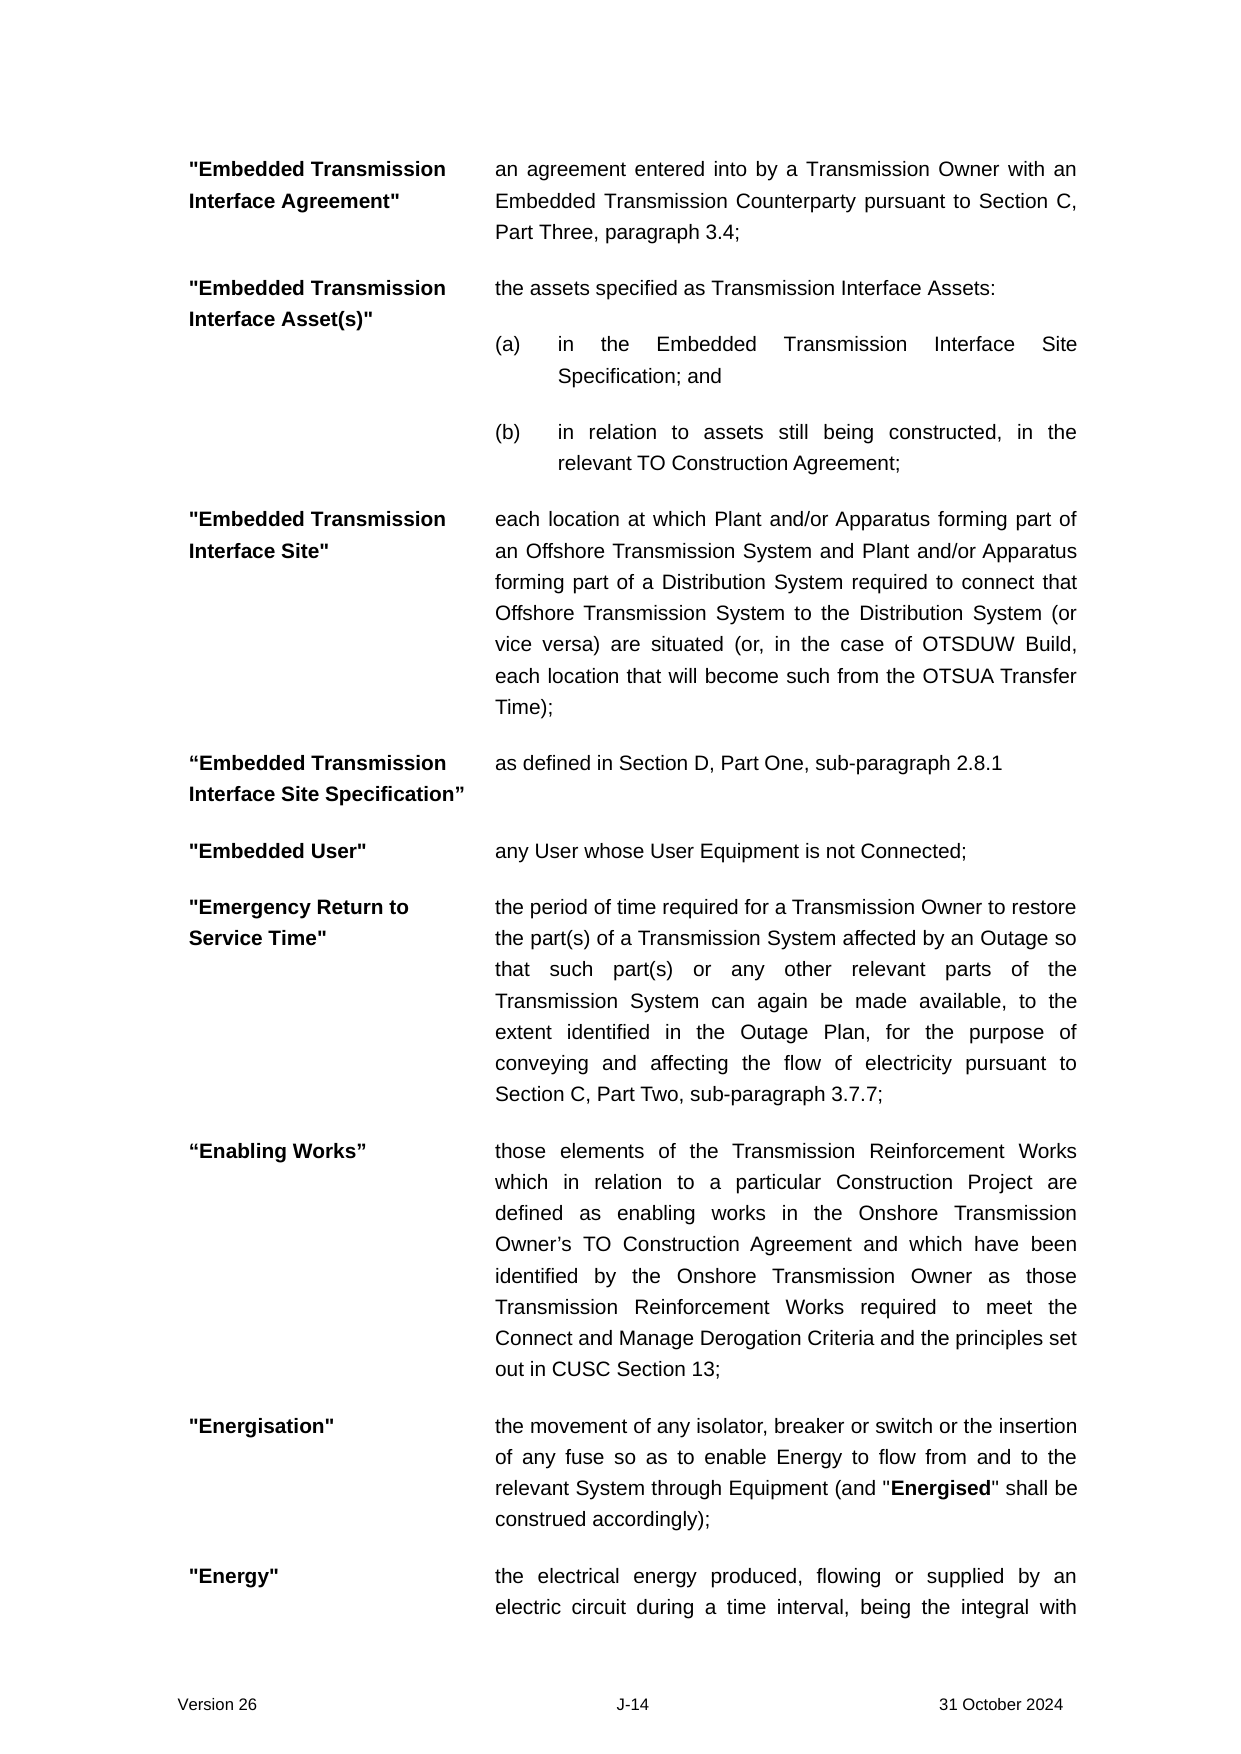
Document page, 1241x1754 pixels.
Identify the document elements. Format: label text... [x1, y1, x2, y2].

table_cell the assets specified as Transmission Interface Assets: (a) in the Embedded Transmission Interface Site Specification; and (b) in relation to assets still being constructed, in the relevant TO Construction Agreement; [484, 269, 1089, 500]
table_cell an agreement entered into by a Transmission Owner with an Embedded Transmission Counterparty pursuant to Section C, Part Three, paragraph 3.4; [484, 150, 1089, 269]
table_cell “Embedded Transmission Interface Site Specification” [177, 744, 484, 831]
table_cell "Energisation" [177, 1406, 484, 1556]
table_cell the period of time required for a Transmission Owner to restore the part(s) of a Transmission System affected by an Outage so that such part(s) or any other relevant parts of the Transmission System can again be made available, to the extent identified in the Outage Plan, for the purpose of conveying and affecting the flow of electricity pursuant to Section C, Part Two, sub-paragraph 3.7.7; [484, 888, 1089, 1131]
table_cell as defined in Section D, Part One, sub-paragraph 2.8.1 [484, 744, 1089, 831]
table_cell the movement of any isolator, breaker or switch or the insertion of any fuse so as to enable Energy to flow from and to the relevant System through Equipment (and "Energised" shall be construed accordingly); [484, 1406, 1089, 1556]
table_cell those elements of the Transmission Reinforcement Works which in relation to a particular Construction Project are defined as enabling works in the Onshore Transmission Owner’s TO Construction Agreement and which have been identified by the Onshore Transmission Owner as those Transmission Reinforcement Works required to meet the Connect and Manage Derogation Criteria and the principles set out in CUSC Section 13; [484, 1131, 1089, 1406]
table_cell "Embedded Transmission Interface Site" [177, 500, 484, 744]
table_cell "Embedded Transmission Interface Agreement" [177, 150, 484, 269]
table_cell each location at which Plant and/or Apparatus forming part of an Offshore Transmission System and Plant and/or Apparatus forming part of a Distribution System required to connect that Offshore Transmission System to the Distribution System (or vice versa) are situated (or, in the case of OTSDUW Build, each location that will become such from the OTSUA Transfer Time); [484, 500, 1089, 744]
table_cell "Embedded User" [177, 831, 484, 887]
table_cell "Emergency Return to Service Time" [177, 888, 484, 1131]
table_cell "Energy" [177, 1556, 484, 1619]
table_cell “Enabling Works” [177, 1131, 484, 1406]
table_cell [484, 1556, 1089, 1619]
table_cell any User whose User Equipment is not Connected; [484, 831, 1089, 887]
table_cell "Embedded Transmission Interface Asset(s)" [177, 269, 484, 500]
